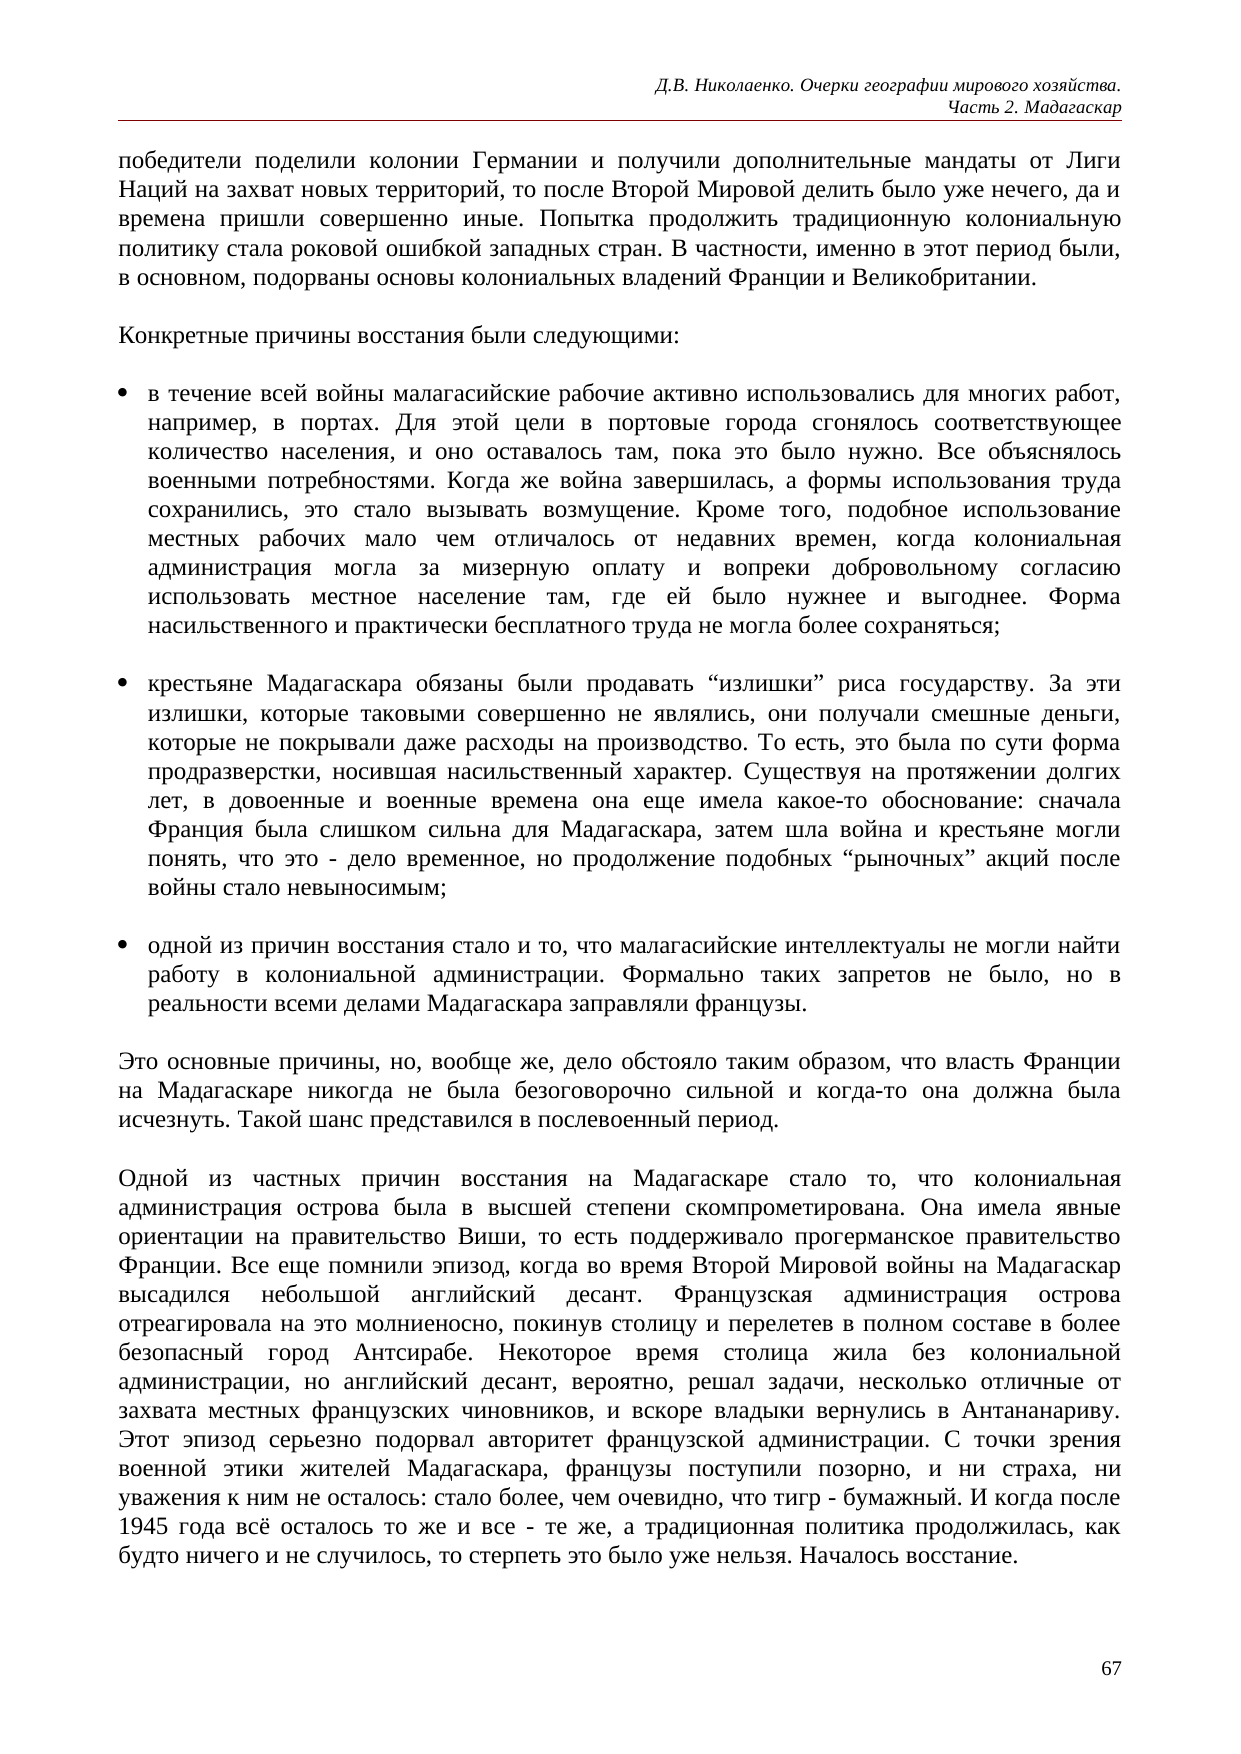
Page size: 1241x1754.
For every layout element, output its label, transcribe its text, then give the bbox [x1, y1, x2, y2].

text Конкретные причины восстания были следующими: [118, 319, 1122, 349]
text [118, 145, 1122, 291]
text Одной из частных причин восстания на Мадагаскаре стало то, что колониальная администрация острова была в высшей степени скомпрометирована. Она имела явные ориентации на правительство Виши, то есть поддерживало прогерманское правительство Франции. Все еще помнили эпизод, когда во время Второй Мировой войны на Мадагаскар высадился небольшой английский десант. Французская администрация острова отреагировала на это молниеносно, покинув столицу и перелетев в полном составе в более безопасный город Антсирабе. Некоторое время столица жила без колониальной администрации, но английский десант, вероятно, решал задачи, несколько отличные от захвата местных французских чиновников, и вскоре владыки вернулись в Антананариву. Этот эпизод серьезно подорвал авторитет французской администрации. С точки зрения военной этики жителей Мадагаскара, французы поступили позорно, и ни страха, ни уважения к ним не осталось: стало более, чем очевидно, что тигр - бумажный. И когда после 1945 года всё осталось то же и все - те же, а традиционная политика продолжилась, как будто ничего и не случилось, то стерпеть это было уже нельзя. Началось восстание. [118, 1162, 1122, 1569]
list одной из причин восстания стало и то, что малагасийские интеллектуалы не могли найти работу в колониальной администрации. Формально таких запретов не было, но в реальности всеми делами Мадагаскара заправляли французы. [118, 930, 1122, 1017]
text Это основные причины, но, вообще же, дело обстояло таким образом, что власть Франции на Мадагаскаре никогда не была безоговорочно сильной и когда-то она должна была исчезнуть. Такой шанс представился в послевоенный период. [118, 1046, 1122, 1133]
list в течение всей войны малагасийские рабочие активно использовались для многих работ, например, в портах. Для этой цели в портовые города сгонялось соответствующее количество населения, и оно оставалось там, пока это было нужно. Все объяснялось военными потребностями. Когда же война завершилась, а формы использования труда сохранились, это стало вызывать возмущение. Кроме того, подобное использование местных рабочих мало чем отличалось от недавних времен, когда колониальная администрация могла за мизерную оплату и вопреки добровольному согласию использовать местное население там, где ей было нужнее и выгоднее. Форма насильственного и практически бесплатного труда не могла более сохраняться; [118, 378, 1122, 639]
list крестьяне Мадагаскара обязаны были продавать “излишки” риса государству. За эти излишки, которые таковыми совершенно не являлись, они получали смешные деньги, которые не покрывали даже расходы на производство. То есть, это была по сути форма продразверстки, носившая насильственный характер. Существуя на протяжении долгих лет, в довоенные и военные времена она еще имела какое-то обоснование: сначала Франция была слишком сильна для Мадагаскара, затем шла война и крестьяне могли понять, что это - дело временное, но продолжение подобных “рыночных” акций после войны стало невыносимым; [118, 668, 1122, 901]
